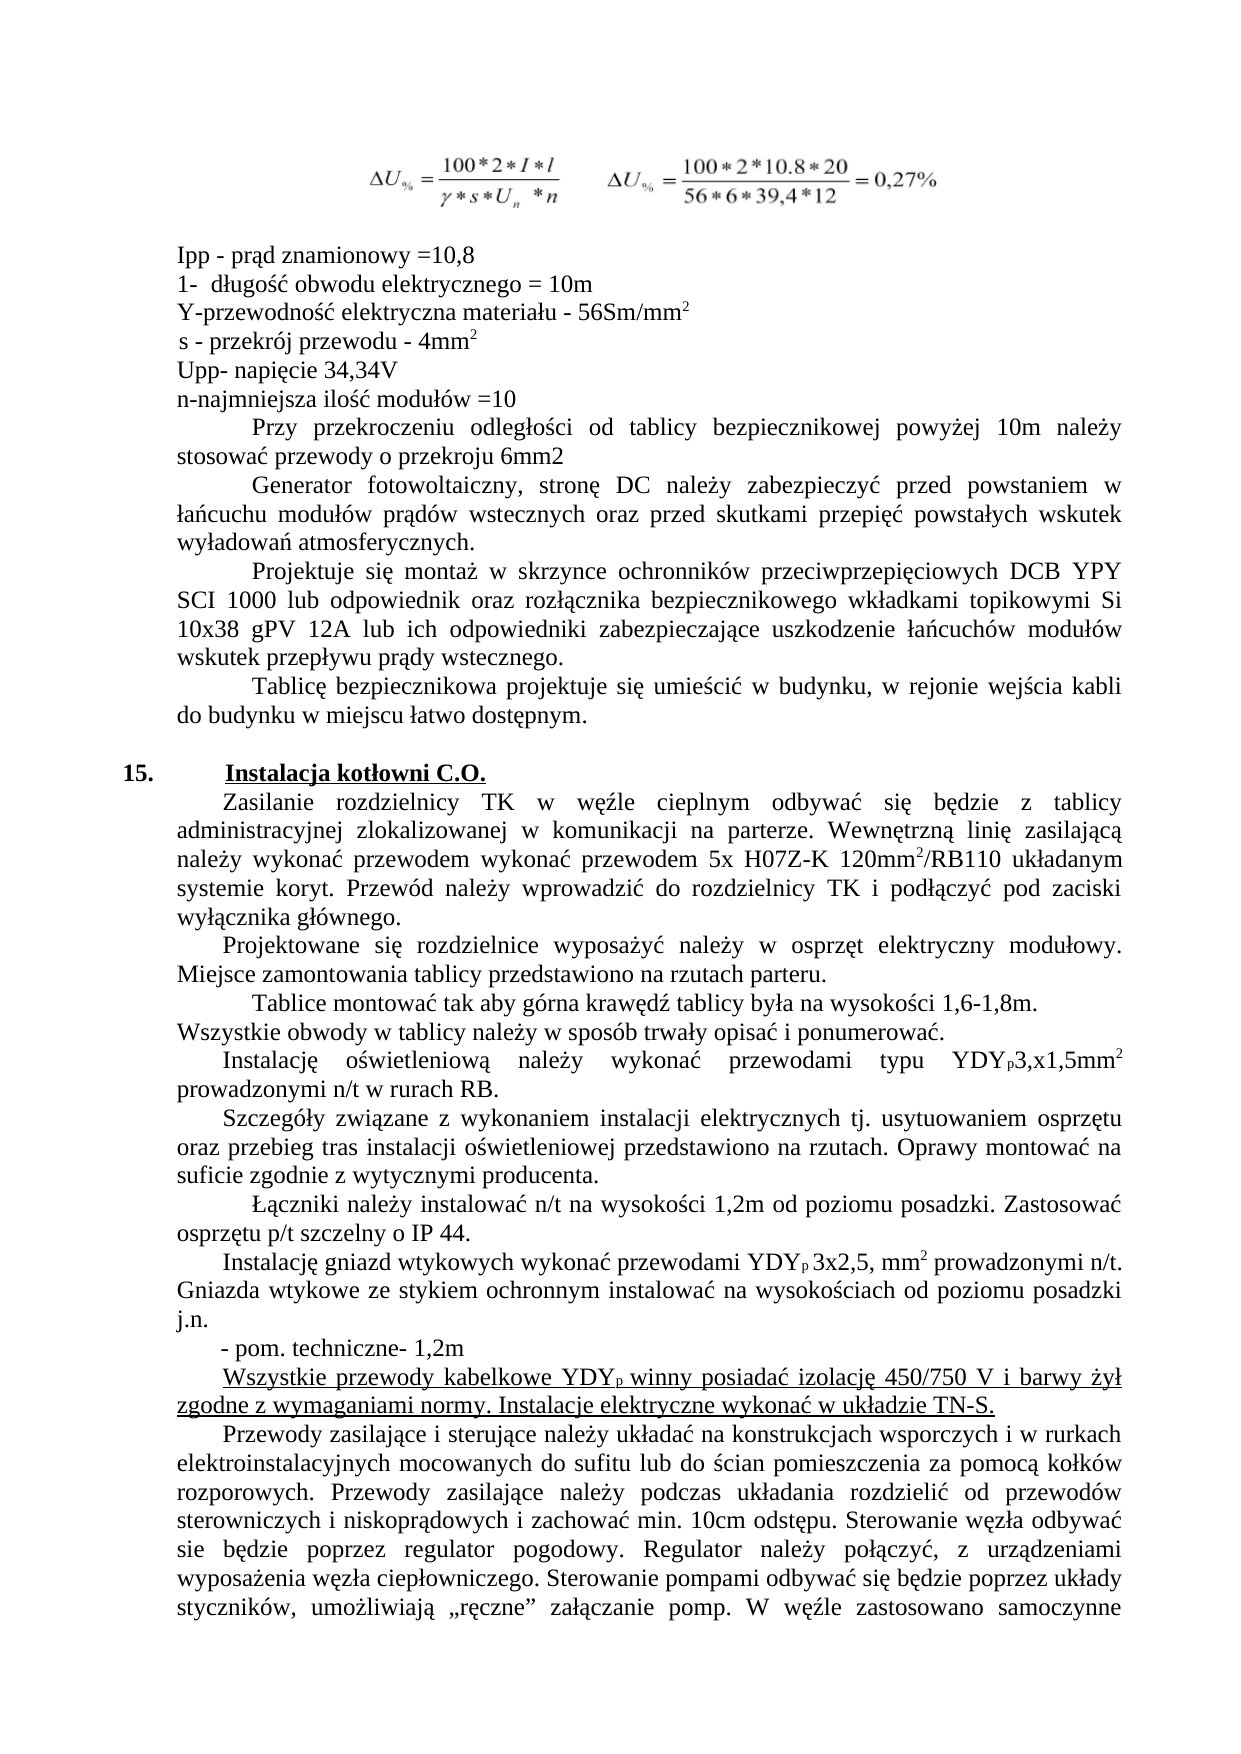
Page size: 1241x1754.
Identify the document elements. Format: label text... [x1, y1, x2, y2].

text Projektowane się rozdzielnice wyposażyć należy w osprzęt elektryczny modułowy. Miejsce zamontowania tablicy przedstawiono na rzutach parteru. [177, 930, 1123, 988]
text s - przekrój przewodu - 4mm2 [122, 326, 1123, 355]
text Szczegóły związane z wykonaniem instalacji elektrycznych tj. usytuowaniem osprzętu oraz przebieg tras instalacji oświetleniowej przedstawiono na rzutach. Oprawy montować na suficie zgodnie z wytycznymi producenta. [177, 1103, 1123, 1189]
text Generator fotowoltaiczny, stronę DC należy zabezpieczyć przed powstaniem w łańcuchu modułów prądów wstecznych oraz przed skutkami przepięć powstałych wskutek wyładowań atmosferycznych. [177, 470, 1123, 556]
list Instalacja kotłowni C.O. [122, 758, 1123, 787]
text Instalację gniazd wtykowych wykonać przewodami YDYp 3x2,5, mm2 prowadzonymi n/t. Gniazda wtykowe ze stykiem ochronnym instalować na wysokościach od poziomu posadzki j.n. [177, 1247, 1123, 1333]
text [177, 1419, 1123, 1620]
text Przy przekroczeniu odległości od tablicy bezpiecznikowej powyżej 10m należy stosować przewody o przekroju 6mm2 [177, 412, 1123, 470]
picture [360, 145, 940, 211]
text Łączniki należy instalować n/t na wysokości 1,2m od poziomu posadzki. Zastosować osprzętu p/t szczelny o IP 44. [177, 1189, 1123, 1247]
text n-najmniejsza ilość modułów =10 [122, 384, 1123, 412]
text Y-przewodność elektryczna materiału - 56Sm/mm2 [122, 297, 1123, 326]
text Projektuje się montaż w skrzynce ochronników przeciwprzepięciowych DCB YPY SCI 1000 lub odpowiednik oraz rozłącznika bezpiecznikowego wkładkami topikowymi Si 10x38 gPV 12A lub ich odpowiedniki zabezpieczające uszkodzenie łańcuchów modułów wskutek przepływu prądy wstecznego. [177, 556, 1123, 671]
list długość obwodu elektrycznego = 10m [122, 269, 1123, 297]
text Upp- napięcie 34,34V [122, 355, 1123, 384]
text Zasilanie rozdzielnicy TK w węźle cieplnym odbywać się będzie z tablicy administracyjnej zlokalizowanej w komunikacji na parterze. Wewnętrzną linię zasilającą należy wykonać przewodem wykonać przewodem 5x H07Z-K 120mm2/RB110 układanym systemie koryt. Przewód należy wprowadzić do rozdzielnicy TK i podłączyć pod zaciski wyłącznika głównego. [177, 787, 1123, 930]
text Ipp - prąd znamionowy =10,8 [122, 240, 1123, 269]
text Tablice montować tak aby górna krawędź tablicy była na wysokości 1,6-1,8m. Wszystkie obwody w tablicy należy w sposób trwały opisać i ponumerować. [177, 988, 1123, 1045]
text Tablicę bezpiecznikowa projektuje się umieścić w budynku, w rejonie wejścia kabli do budynku w miejscu łatwo dostępnym. [177, 671, 1123, 729]
text Wszystkie przewody kabelkowe YDYp winny posiadać izolację 450/750 V i barwy żył zgodne z wymaganiami normy. Instalacje elektryczne wykonać w układzie TN-S. [177, 1362, 1123, 1419]
text - pom. techniczne- 1,2m [122, 1333, 1123, 1362]
text Instalację oświetleniową należy wykonać przewodami typu YDYp3,x1,5mm2 prowadzonymi n/t w rurach RB. [177, 1045, 1123, 1103]
